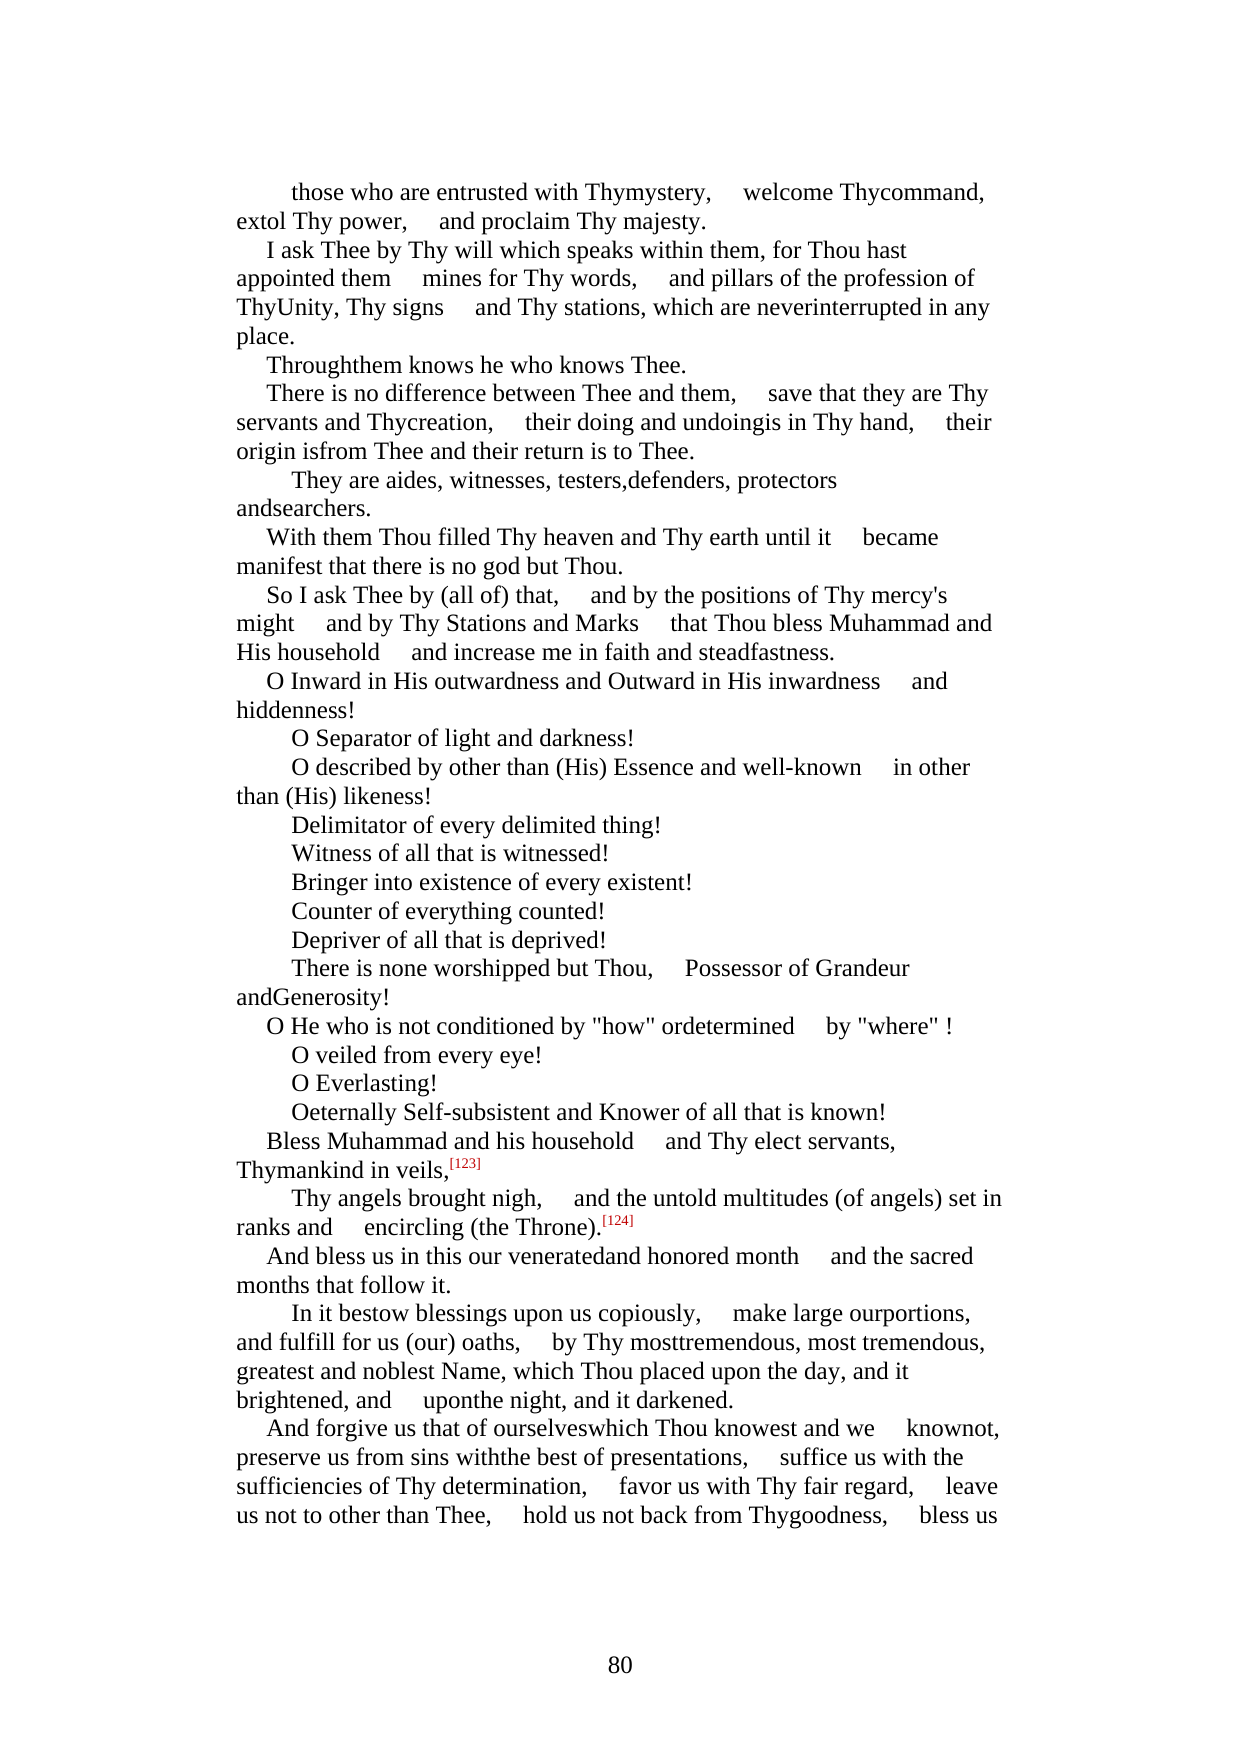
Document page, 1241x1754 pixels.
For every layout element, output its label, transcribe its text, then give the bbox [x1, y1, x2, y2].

text Delimitator of every delimited thing! [236, 810, 1004, 838]
text Witness of all that is witnessed! [236, 838, 1004, 867]
text O described by other than (His) Essence and well-known in other than (His) likeness! [236, 752, 1004, 810]
text I ask Thee by Thy will which speaks within them, for Thou hast appointed them mines for Thy words, and pillars of the profession of ThyUnity, Thy signs and Thy stations, which are neverinterrupted in any place. [236, 235, 1004, 350]
text Counter of everything counted! [236, 896, 1004, 925]
text There is none worshipped but Thou, Possessor of Grandeur andGenerosity! [236, 953, 1004, 1011]
text They are aides, witnesses, testers,defenders, protectors andsearchers. [236, 465, 1004, 522]
text Bless Muhammad and his household and Thy elect servants, Thymankind in veils,[123] [236, 1126, 1004, 1183]
text Thy angels brought nigh, and the untold multitudes (of angels) set in ranks and encircling (the Throne).[124] [236, 1183, 1004, 1241]
text Bringer into existence of every existent! [236, 867, 1004, 896]
text Oeternally Self-subsistent and Knower of all that is known! [236, 1097, 1004, 1126]
text And bless us in this our veneratedand honored month and the sacred months that follow it. [236, 1241, 1004, 1298]
text Depriver of all that is deprived! [236, 925, 1004, 953]
text In it bestow blessings upon us copiously, make large ourportions, and fulfill for us (our) oaths, by Thy mosttremendous, most tremendous, greatest and noblest Name, which Thou placed upon the day, and it brightened, and uponthe night, and it darkened. [236, 1298, 1004, 1413]
text O Inward in His outwardness and Outward in His inwardness and hiddenness! [236, 666, 1004, 723]
text There is no difference between Thee and them, save that they are Thy servants and Thycreation, their doing and undoingis in Thy hand, their origin isfrom Thee and their return is to Thee. [236, 378, 1004, 465]
text With them Thou filled Thy heaven and Thy earth until it became manifest that there is no god but Thou. [236, 522, 1004, 580]
text O He who is not conditioned by "how" ordetermined by "where" ! [236, 1011, 1004, 1040]
text those who are entrusted with Thymystery, welcome Thycommand, extol Thy power, and proclaim Thy majesty. [236, 177, 1004, 235]
text Throughthem knows he who knows Thee. [236, 350, 1004, 378]
text So I ask Thee by (all of) that, and by the positions of Thy mercy's might and by Thy Stations and Marks that Thou bless Muhammad and His household and increase me in faith and steadfastness. [236, 580, 1004, 666]
text O veiled from every eye! [236, 1040, 1004, 1068]
text O Separator of light and darkness! [236, 723, 1004, 752]
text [236, 1413, 1004, 1528]
text O Everlasting! [236, 1068, 1004, 1097]
